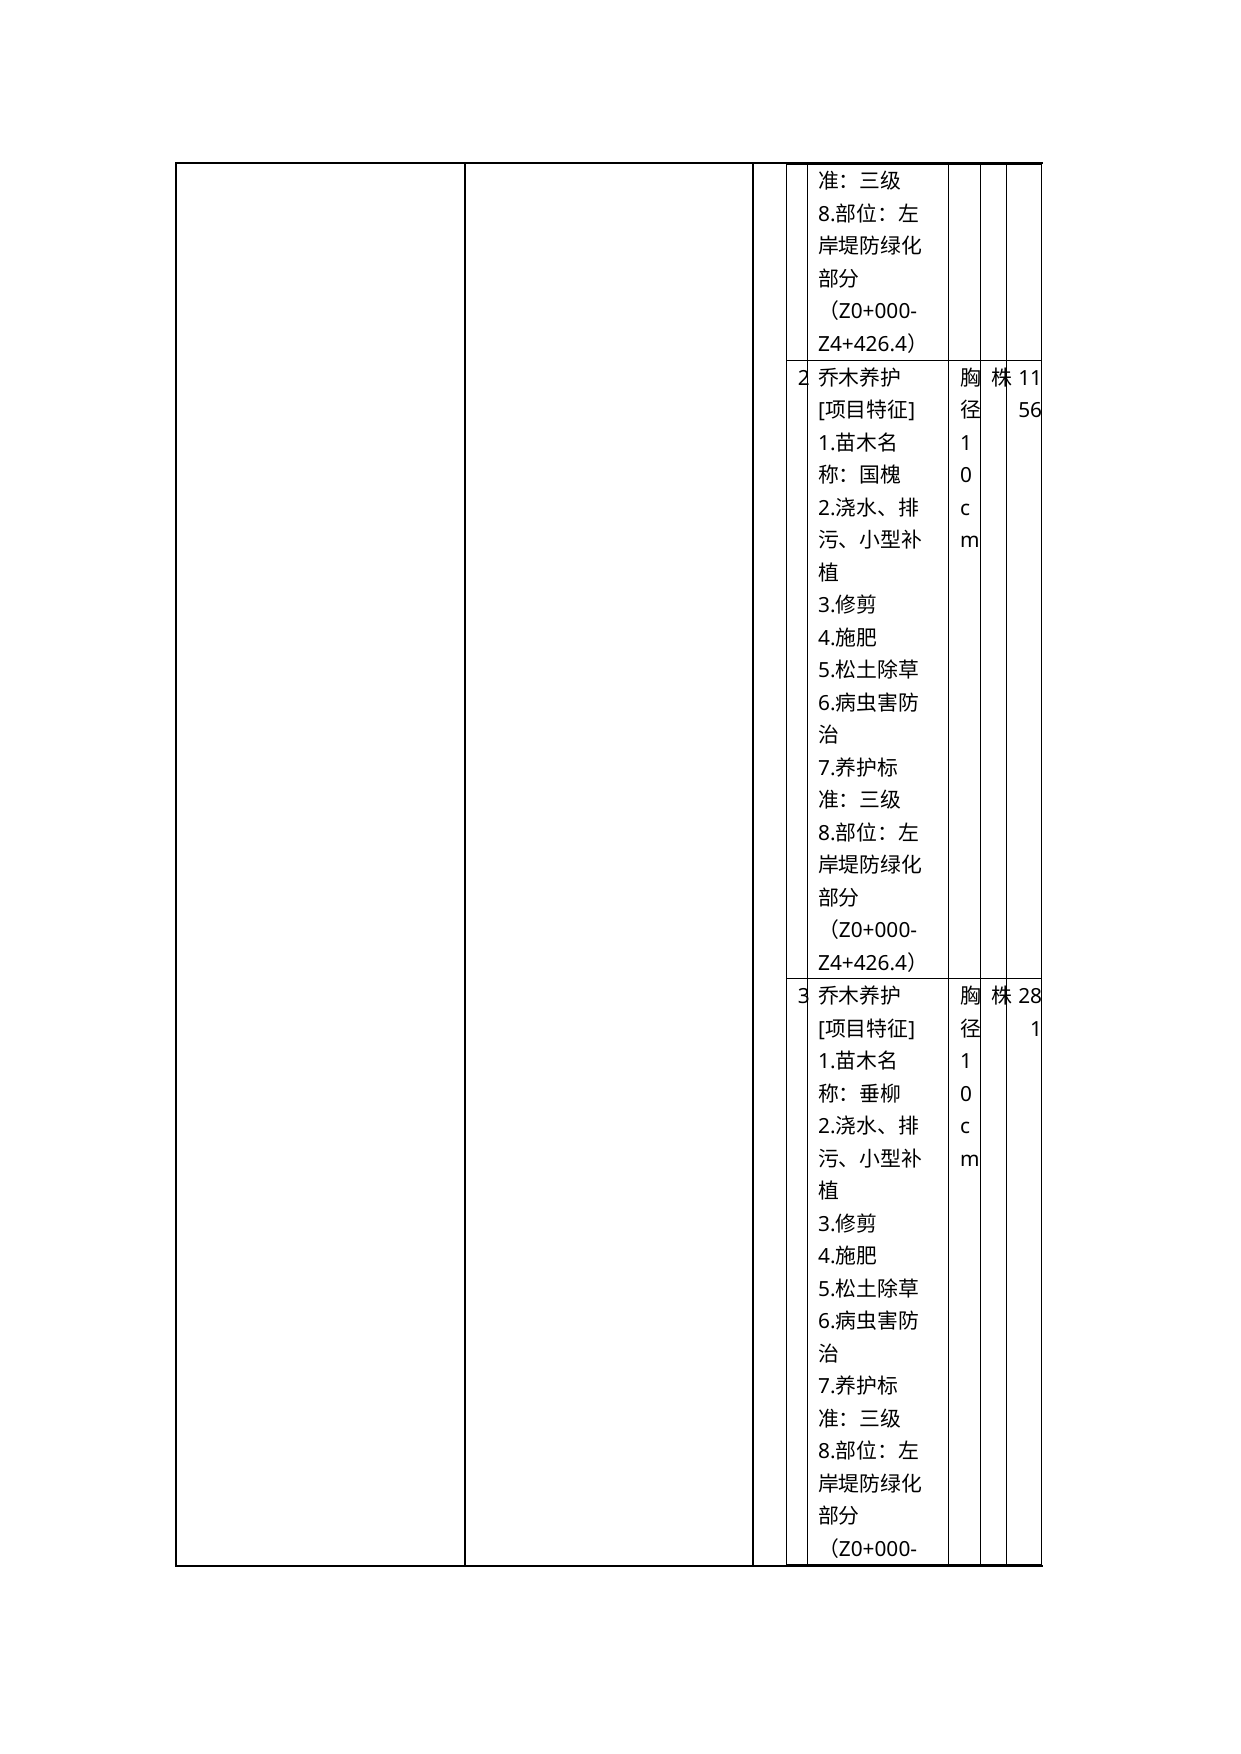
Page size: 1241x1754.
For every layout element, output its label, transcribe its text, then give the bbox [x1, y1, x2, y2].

table_cell 1 [177, 164, 464, 1565]
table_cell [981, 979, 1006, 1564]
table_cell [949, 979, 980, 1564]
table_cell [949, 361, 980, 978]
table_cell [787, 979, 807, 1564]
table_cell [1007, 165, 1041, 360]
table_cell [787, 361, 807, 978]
table_cell [466, 164, 752, 1565]
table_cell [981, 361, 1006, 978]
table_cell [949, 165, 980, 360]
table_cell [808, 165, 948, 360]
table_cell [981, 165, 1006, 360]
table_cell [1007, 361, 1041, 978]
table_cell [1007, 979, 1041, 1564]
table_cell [754, 164, 786, 1565]
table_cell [808, 979, 948, 1564]
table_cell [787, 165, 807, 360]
